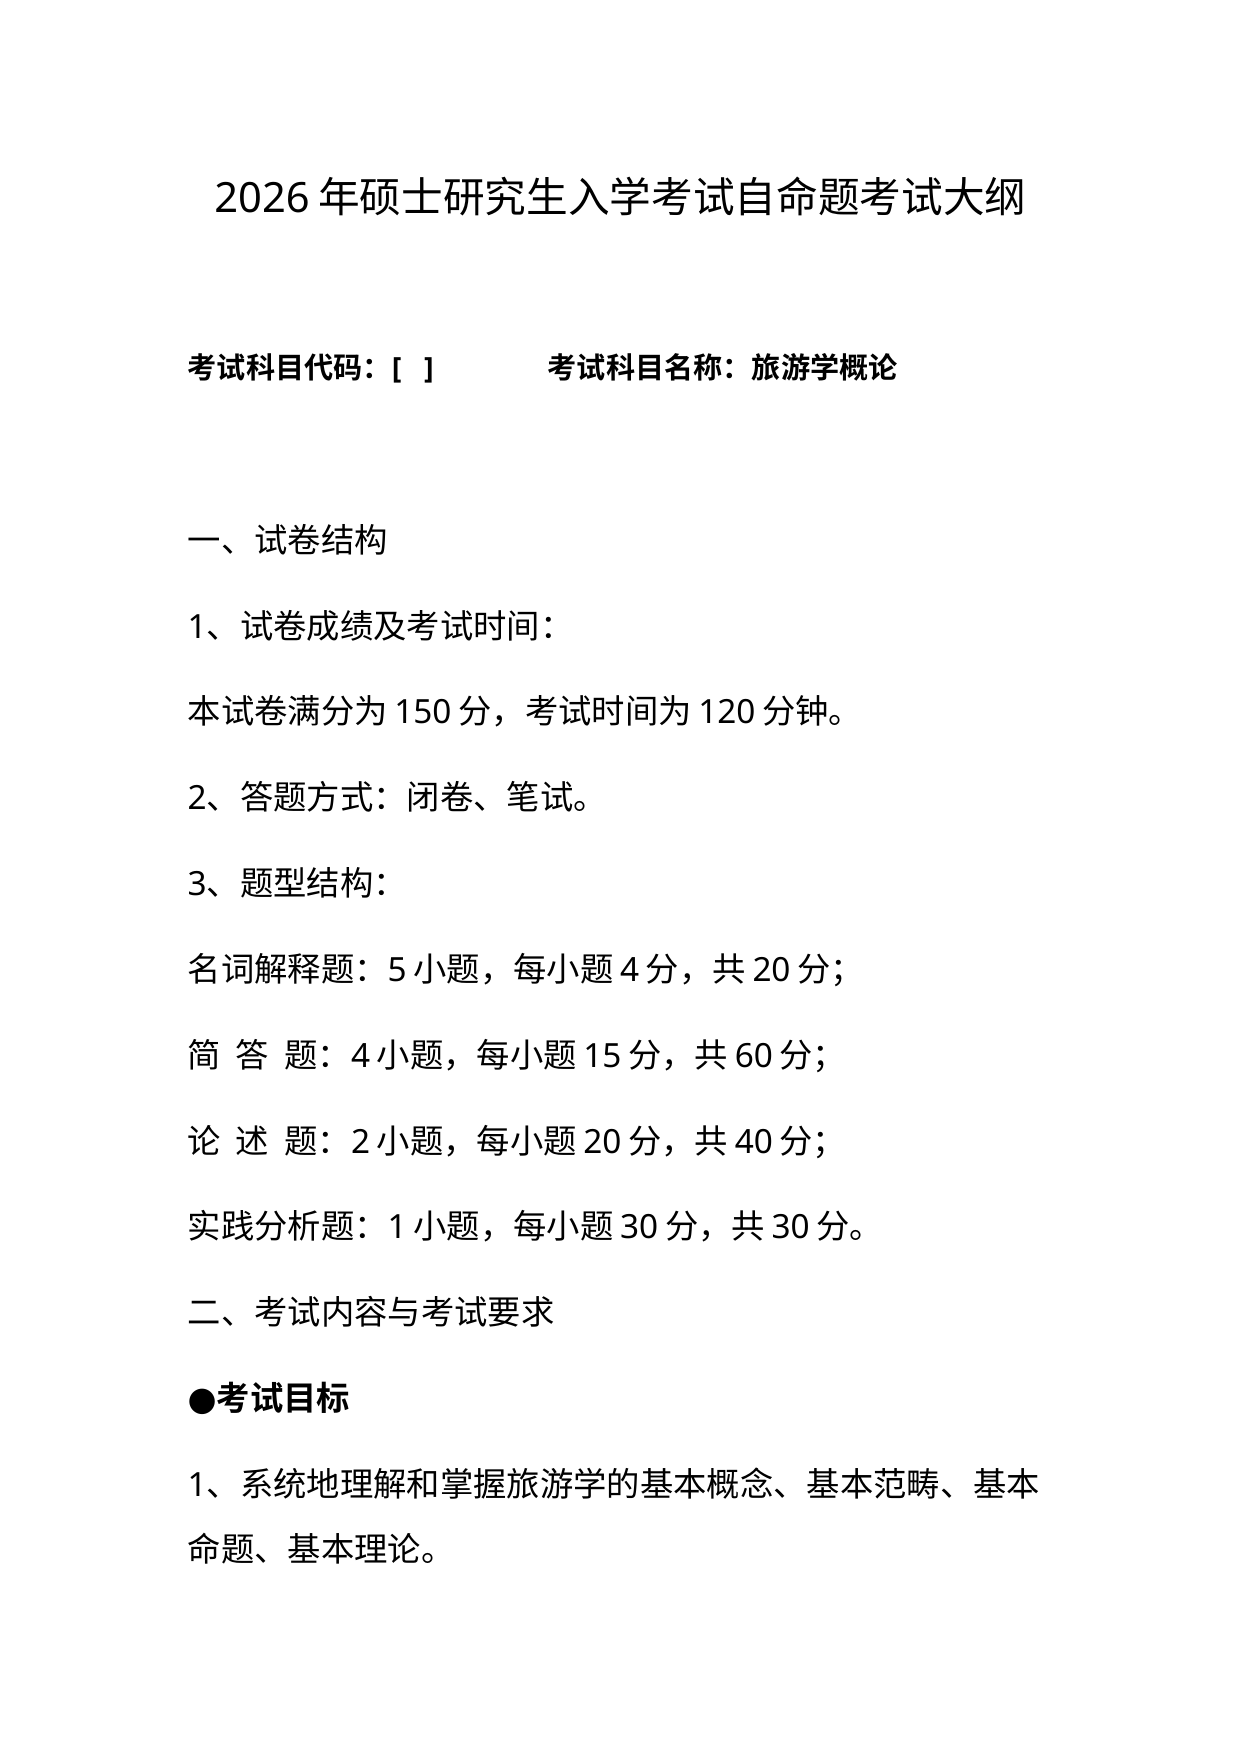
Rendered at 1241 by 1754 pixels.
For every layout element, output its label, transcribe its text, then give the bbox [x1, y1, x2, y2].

text 2、答题方式：闭卷、笔试。 [187, 763, 1053, 828]
text 论 述 题：2小题，每小题20分，共40分； [187, 1106, 1053, 1171]
text 3、题型结构： [187, 849, 1053, 914]
text 2026年硕士研究生入学考试自命题考试大纲 [187, 162, 1053, 227]
text ●考试目标 [187, 1364, 1053, 1429]
text 二、考试内容与考试要求 [187, 1278, 1053, 1343]
text 一、试卷结构 [187, 505, 1053, 570]
text 名词解释题：5小题，每小题4分，共20分； [187, 934, 1053, 999]
text 简 答 题：4小题，每小题15分，共60分； [187, 1020, 1053, 1085]
text 考试科目代码：[ ] 考试科目名称：旅游学概论 [187, 334, 1053, 399]
text 实践分析题：1小题，每小题30分，共30分。 [187, 1192, 1053, 1257]
text 本试卷满分为150分，考试时间为120分钟。 [187, 677, 1053, 742]
text 1、系统地理解和掌握旅游学的基本概念、基本范畴、基本命题、基本理论。 [187, 1449, 1053, 1579]
text 1、试卷成绩及考试时间： [187, 591, 1053, 656]
